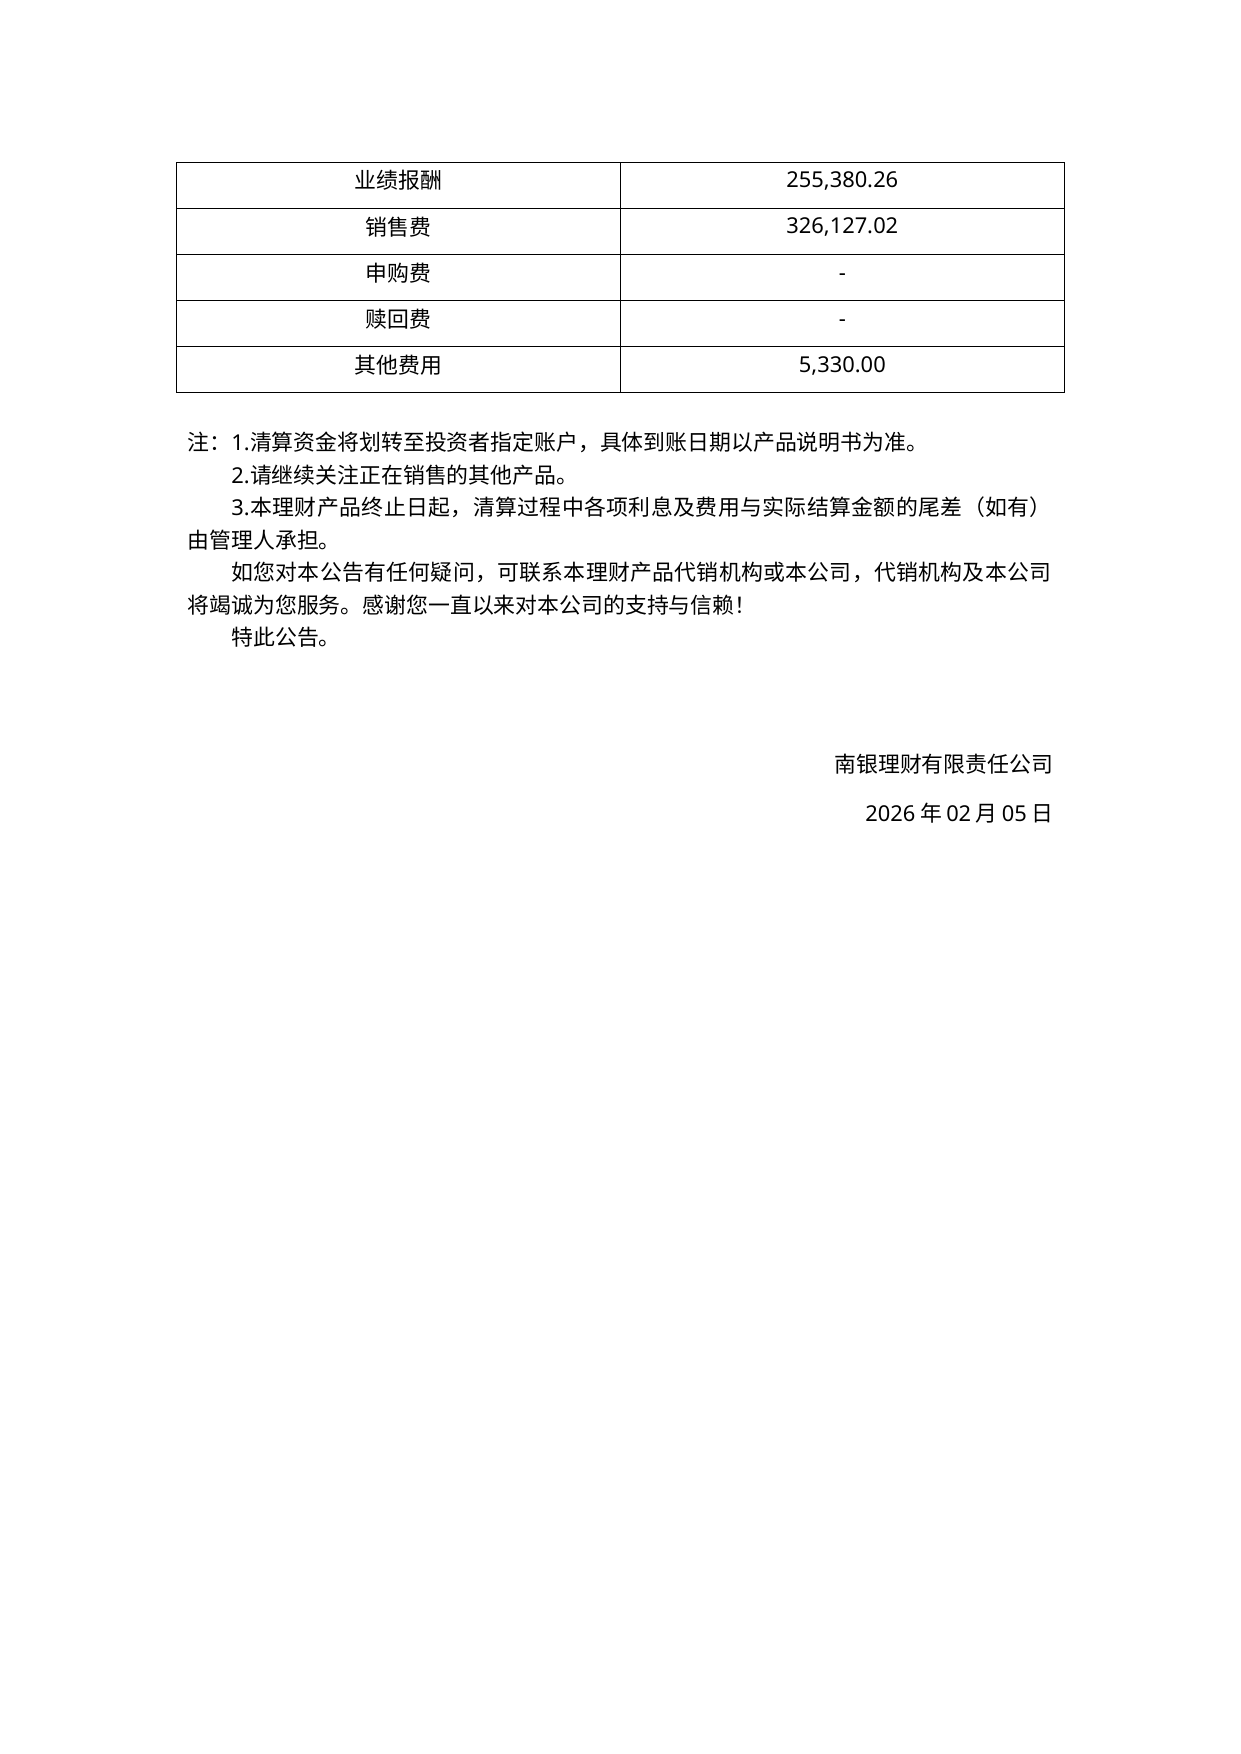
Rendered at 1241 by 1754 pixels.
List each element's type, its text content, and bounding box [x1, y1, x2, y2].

text 2026年02月05日 [187, 795, 1053, 828]
text 注：1.清算资金将划转至投资者指定账户，具体到账日期以产品说明书为准。 [187, 425, 1053, 457]
table_cell 赎回费 [177, 301, 620, 346]
table_cell 业绩报酬 [177, 163, 620, 208]
text 如您对本公告有任何疑问，可联系本理财产品代销机构或本公司，代销机构及本公司将竭诚为您服务。感谢您一直以来对本公司的支持与信赖！ [187, 555, 1053, 620]
table_cell - [621, 301, 1064, 346]
table_cell 其他费用 [177, 347, 620, 392]
text 2.请继续关注正在销售的其他产品。 [187, 457, 1053, 490]
table_cell - [621, 255, 1064, 300]
table_cell 255,380.26 [621, 163, 1064, 208]
text 特此公告。 [187, 620, 1053, 652]
table_cell 申购费 [177, 255, 620, 300]
text 3.本理财产品终止日起，清算过程中各项利息及费用与实际结算金额的尾差（如有）由管理人承担。 [187, 490, 1053, 555]
table_cell 5,330.00 [621, 347, 1064, 392]
table_cell 326,127.02 [621, 209, 1064, 254]
table_cell 销售费 [177, 209, 620, 254]
text 南银理财有限责任公司 [187, 747, 1053, 779]
